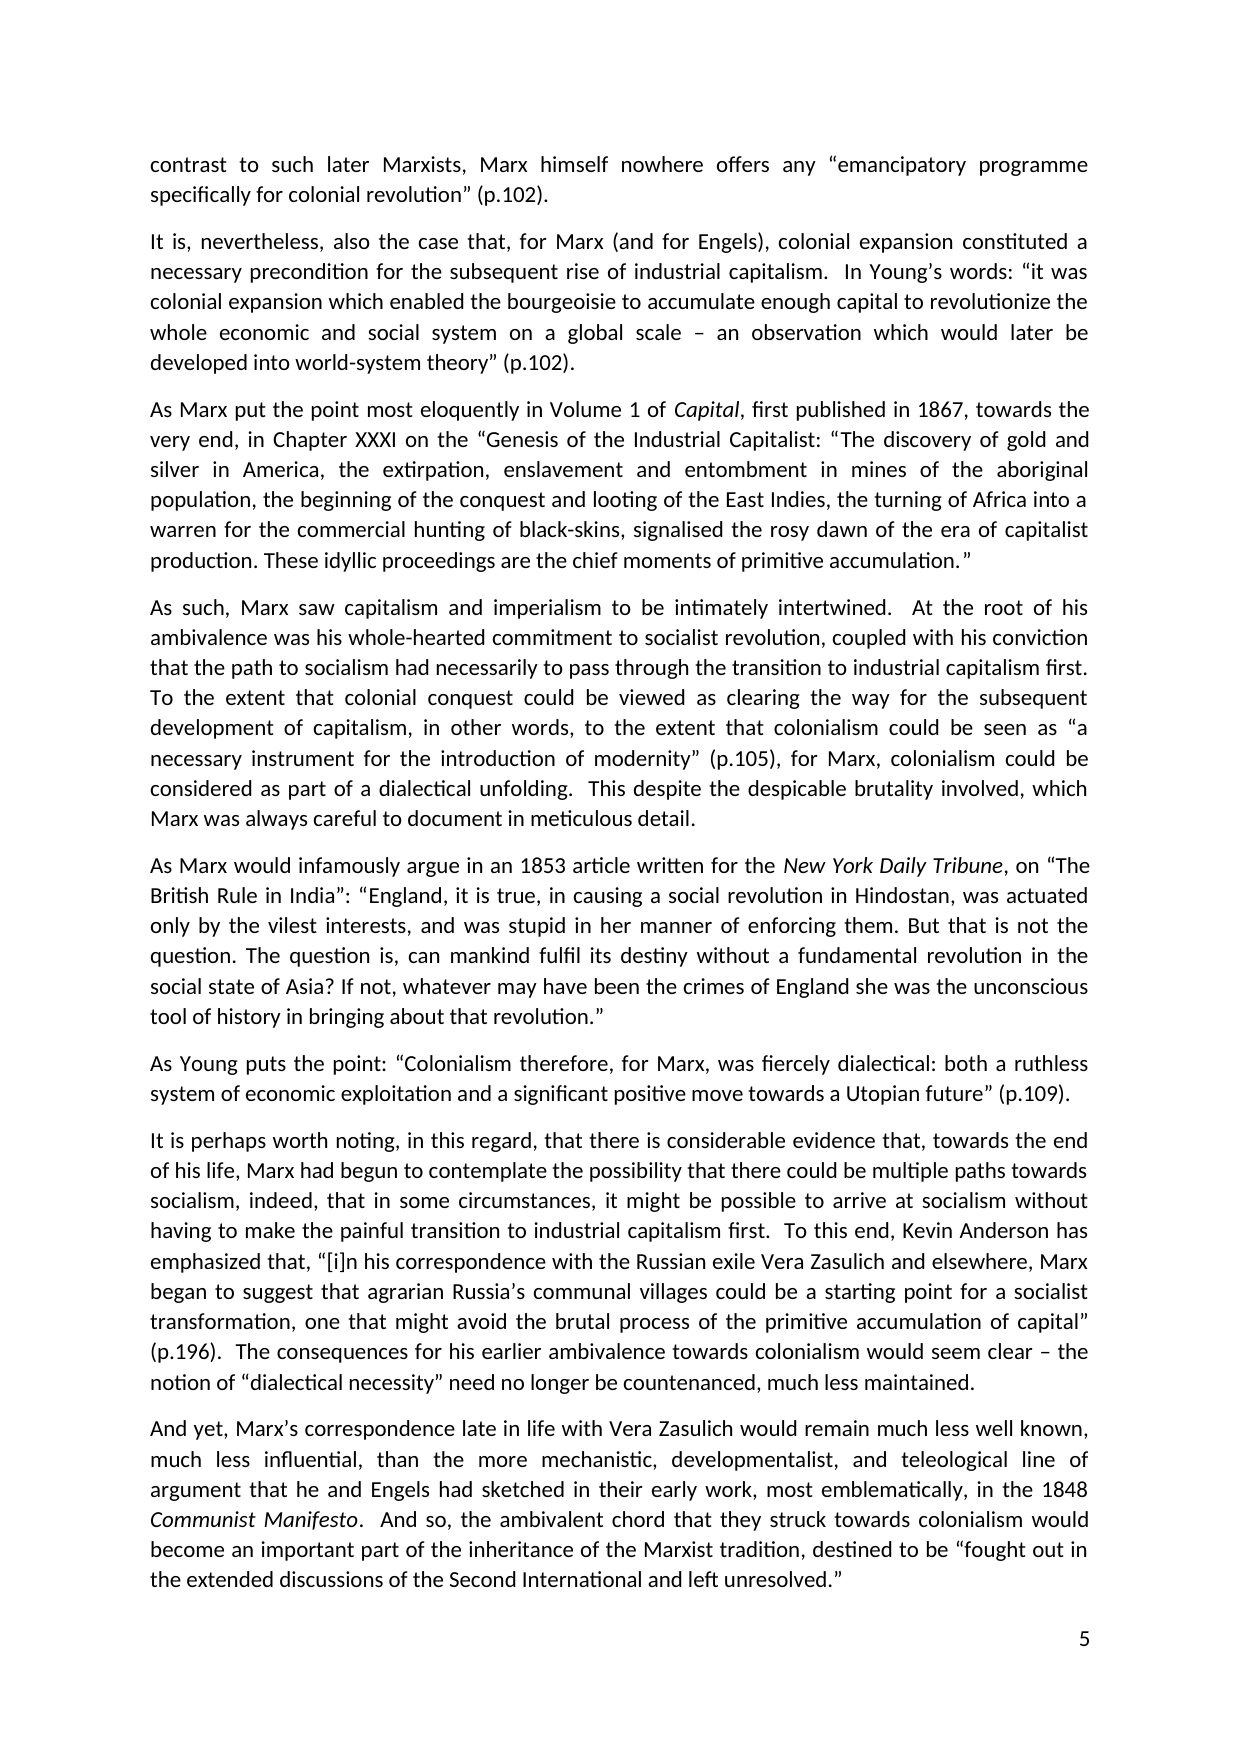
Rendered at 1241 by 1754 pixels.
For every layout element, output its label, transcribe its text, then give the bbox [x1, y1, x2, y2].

text As Young puts the point: “Colonialism therefore, for Marx, was fiercely dialectical: both a ruthless system of economic exploitation and a significant positive move towards a Utopian future” (p.109). [150, 1049, 1090, 1107]
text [150, 150, 1090, 208]
text As Marx would infamously argue in an 1853 article written for the New York Daily Tribune, on “The British Rule in India”: “England, it is true, in causing a social revolution in Hindostan, was actuated only by the vilest interests, and was stupid in her manner of enforcing them. But that is not the question. The question is, can mankind fulfil its destiny without a fundamental revolution in the social state of Asia? If not, whatever may have been the crimes of England she was the unconscious tool of history in bringing about that revolution.” [150, 851, 1090, 911]
text It is perhaps worth noting, in this regard, that there is considerable evidence that, towards the end of his life, Marx had begun to contemplate the possibility that there could be multiple paths towards socialism, indeed, that in some circumstances, it might be possible to arrive at socialism without having to make the painful transition to industrial capitalism first. To this end, Kevin Anderson has emphasized that, “[i]n his correspondence with the Russian exile Vera Zasulich and elsewhere, Marx began to suggest that agrarian Russia’s communal villages could be a starting point for a socialist transformation, one that might avoid the brutal process of the primitive accumulation of capital” (p.196). The consequences for his earlier ambivalence towards colonialism would seem clear – the notion of “dialectical necessity” need no longer be countenanced, much less maintained. [150, 1126, 1090, 1396]
text As such, Marx saw capitalism and imperialism to be intimately intertwined. At the root of his ambivalence was his whole-hearted commitment to socialist revolution, coupled with his conviction that the path to socialism had necessarily to pass through the transition to industrial capitalism first. To the extent that colonial conquest could be viewed as clearing the way for the subsequent development of capitalism, in other words, to the extent that colonialism could be seen as “a necessary instrument for the introduction of modernity” (p.105), for Marx, colonialism could be considered as part of a dialectical unfolding. This despite the despicable brutality involved, which Marx was always careful to document in meticulous detail. [150, 593, 1090, 832]
text And yet, Marx’s correspondence late in life with Vera Zasulich would remain much less well known, much less influential, than the more mechanistic, developmentalist, and teleological line of argument that he and Engels had sketched in their early work, most emblematically, in the 1848 Communist Manifesto. And so, the ambivalent chord that they struck towards colonialism would become an important part of the inheritance of the Marxist tradition, destined to be “fought out in the extended discussions of the Second International and left unresolved.” [150, 1414, 1090, 1594]
text As Marx put the point most eloquently in Volume 1 of Capital, first published in 1867, towards the very end, in Chapter XXXI on the “Genesis of the Industrial Capitalist: “The discovery of gold and silver in America, the extirpation, enslavement and entombment in mines of the aboriginal population, the beginning of the conquest and looting of the East Indies, the turning of Africa into a warren for the commercial hunting of black-skins, signalised the rosy dawn of the era of capitalist production. These idyllic proceedings are the chief moments of primitive accumulation.” [150, 395, 1090, 455]
text It is, nevertheless, also the case that, for Marx (and for Engels), colonial expansion constituted a necessary precondition for the subsequent rise of industrial capitalism. In Young’s words: “it was colonial expansion which enabled the bourgeoisie to accumulate enough capital to revolutionize the whole economic and social system on a global scale – an observation which would later be developed into world-system theory” (p.102). [150, 227, 1090, 376]
